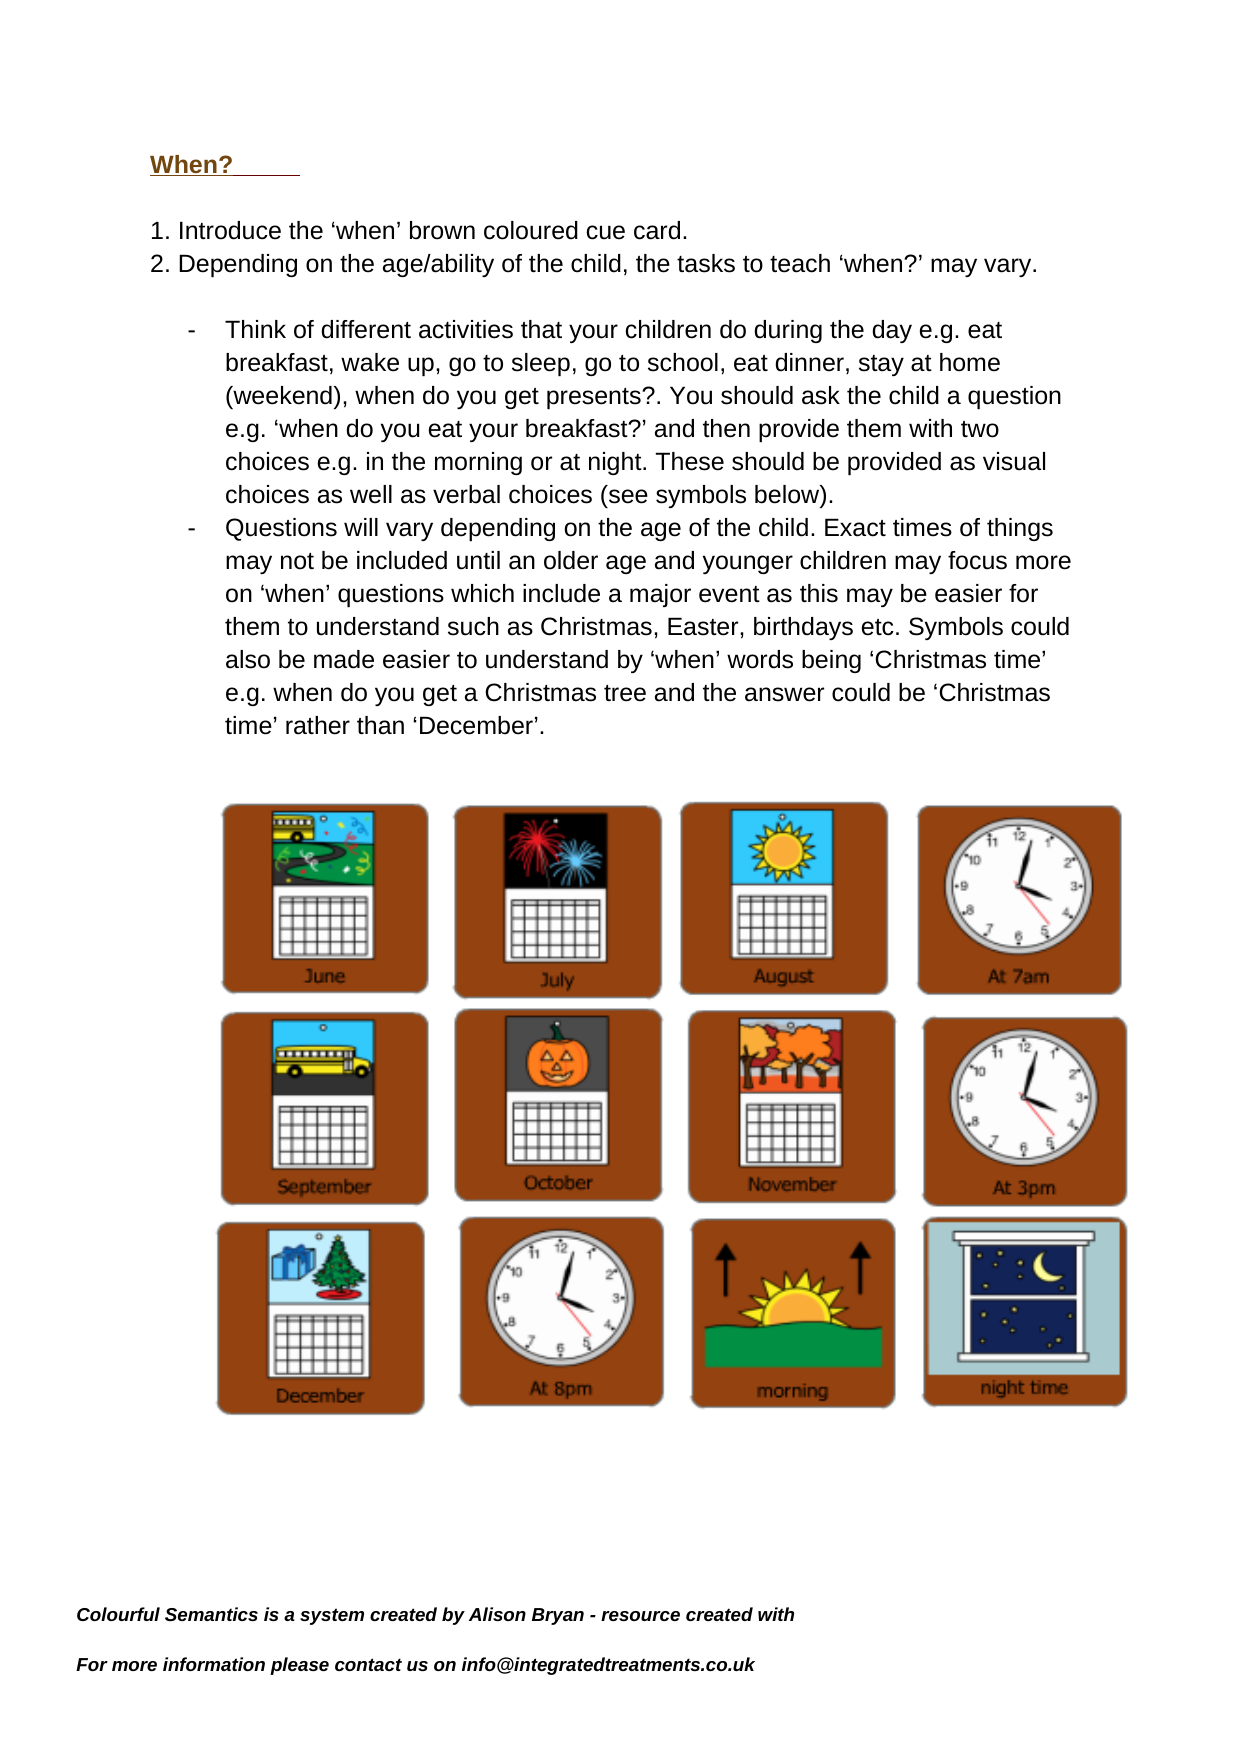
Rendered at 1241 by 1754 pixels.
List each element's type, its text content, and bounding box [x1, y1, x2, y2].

list Think of different activities that your children do during the day e.g. eat breakfast, wake up, go to sleep, go to school, eat dinner, stay at home (weekend), when do you get presents?. You should ask the child a question e.g. ‘when do you eat your breakfast?’ and then provide them with two choices e.g. in the morning or at night. These should be provided as visual choices as well as verbal choices (see symbols below). [187, 315, 1090, 509]
text 2. Depending on the age/ability of the child, the tasks to teach ‘when?’ may vary. [150, 249, 1090, 278]
text 1. Introduce the ‘when’ brown coloured cue card. [150, 216, 1090, 245]
picture [150, 744, 1176, 1456]
list Questions will vary depending on the age of the child. Exact times of things may not be included until an older age and younger children may focus more on ‘when’ questions which include a major event as this may be easier for them to understand such as Christmas, Easter, birthdays etc. Symbols could also be made easier to understand by ‘when’ words being ‘Christmas time’ e.g. when do you get a Christmas tree and the answer could be ‘Christmas time’ rather than ‘December’. [187, 513, 1090, 740]
text When? [150, 150, 1090, 179]
